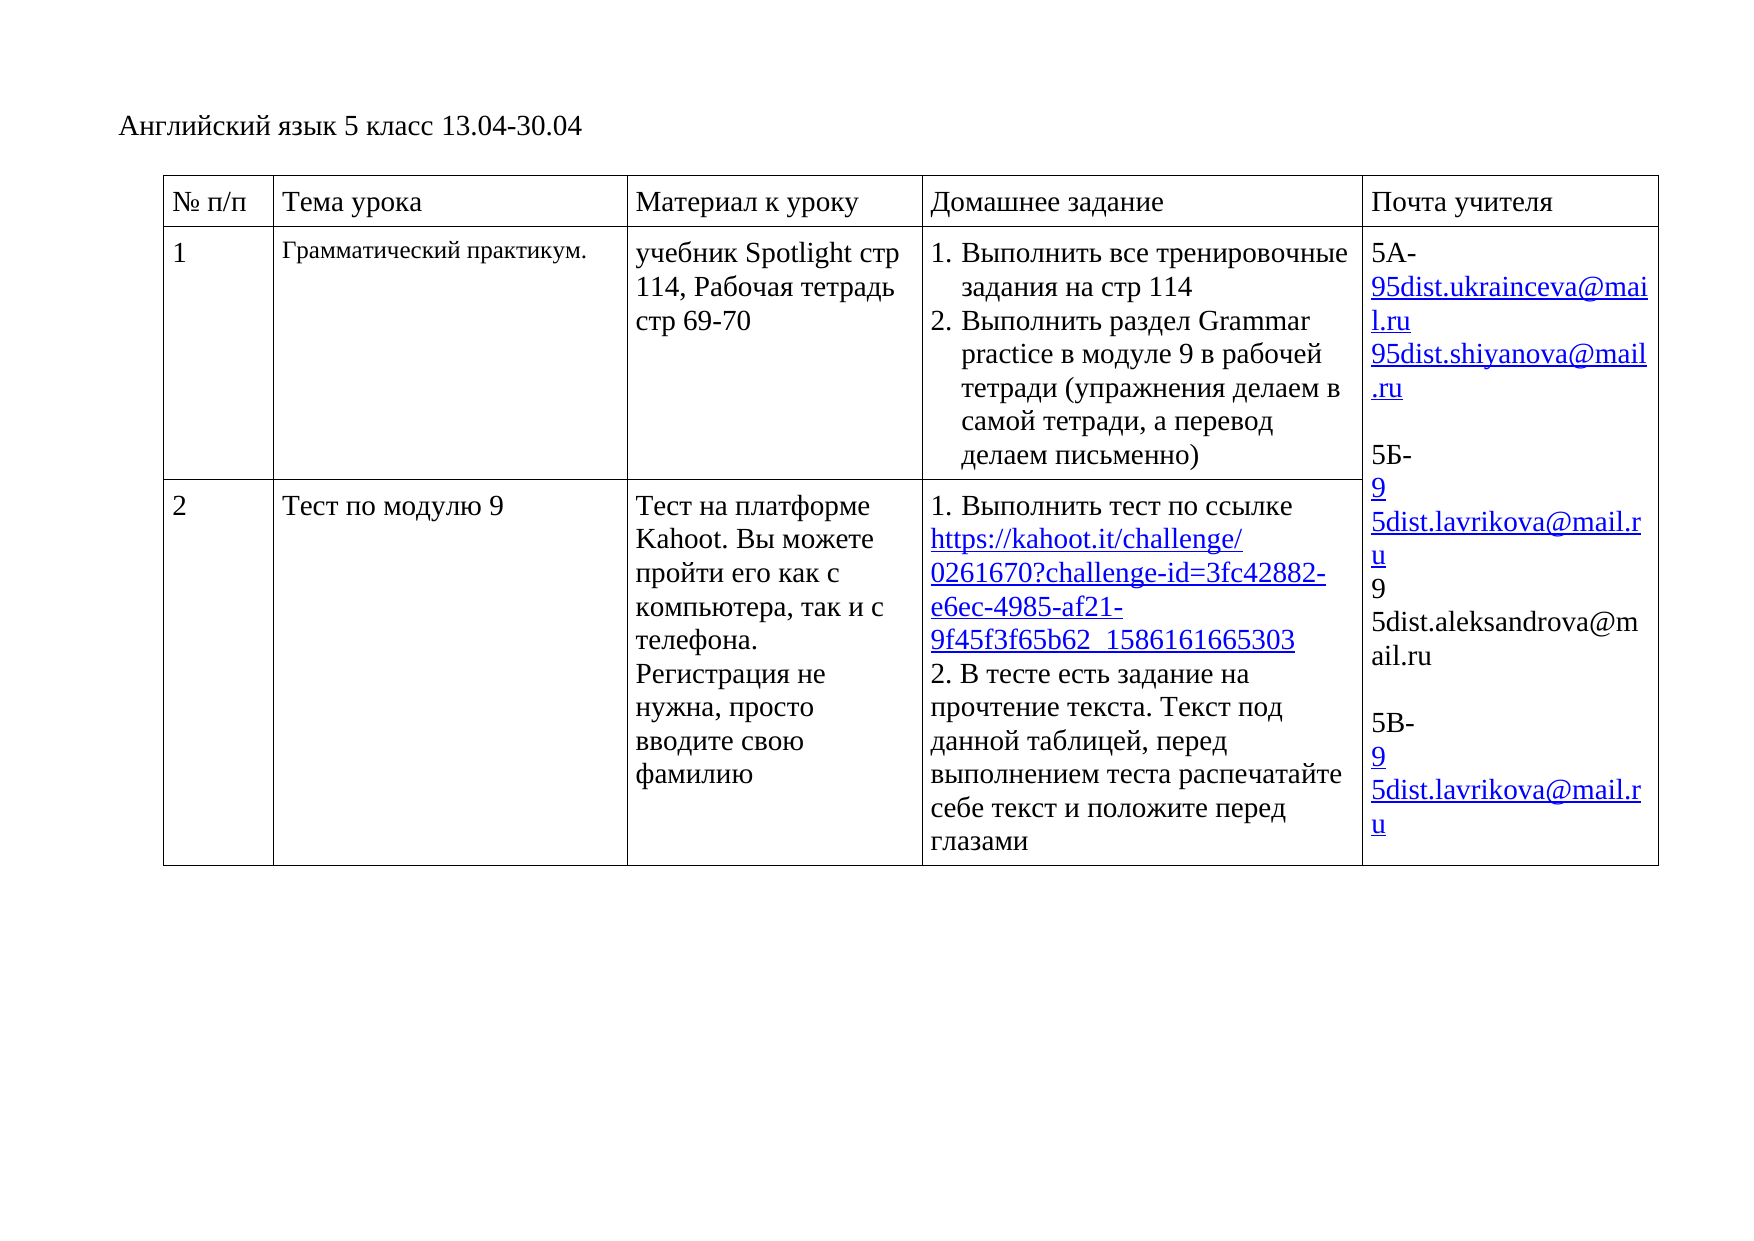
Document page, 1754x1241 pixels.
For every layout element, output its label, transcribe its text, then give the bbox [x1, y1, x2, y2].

table_header Материал к уроку [628, 176, 922, 226]
table_cell учебник Spotlight стр 114, Рабочая тетрадь стр 69-70 [628, 227, 922, 479]
table_header Домашнее задание [923, 176, 1362, 226]
text Английский язык 5 класс 13.04-30.04 [118, 108, 1636, 141]
table_cell 1 [164, 227, 273, 479]
table_cell Грамматический практикум. [274, 227, 627, 479]
table_cell Выполнить все тренировочные задания на стр 114 Выполнить раздел Grammar practice в модуле 9 в рабочей тетради (упражнения делаем в самой тетради, а перевод делаем письменно) [923, 227, 1362, 479]
table_cell 5А- 95dist.ukrainceva@mail.ru 95dist.shiyanova@mail.ru 5Б- 95dist.lavrikova@mail.ru 95dist.aleksandrova@mail.ru 5В- 95dist.lavrikova@mail.ru 95dist.aleksandrova@mail.ru 5Г-95dist.ukrainceva@mail.ru 95dist.smirnova@mail.ru [1363, 227, 1658, 865]
table_cell 2 [164, 480, 273, 865]
table_header Тема урока [274, 176, 627, 226]
table_cell Выполнить тест по ссылке https://kahoot.it/challenge/0261670?challenge-id=3fc42882-e6ec-4985-af21-9f45f3f65b62_1586161665303 2. В тесте есть задание на прочтение текста. Текст под данной таблицей, перед выполнением теста распечатайте себе текст и положите перед глазами [923, 480, 1362, 865]
table_cell Тест на платформе Kahoot. Вы можете пройти его как с компьютера, так и с телефона. Регистрация не нужна, просто вводите свою фамилию [628, 480, 922, 865]
table_cell Тест по модулю 9 [274, 480, 627, 865]
table_header Почта учителя [1363, 176, 1658, 226]
table_header № п/п [164, 176, 273, 226]
